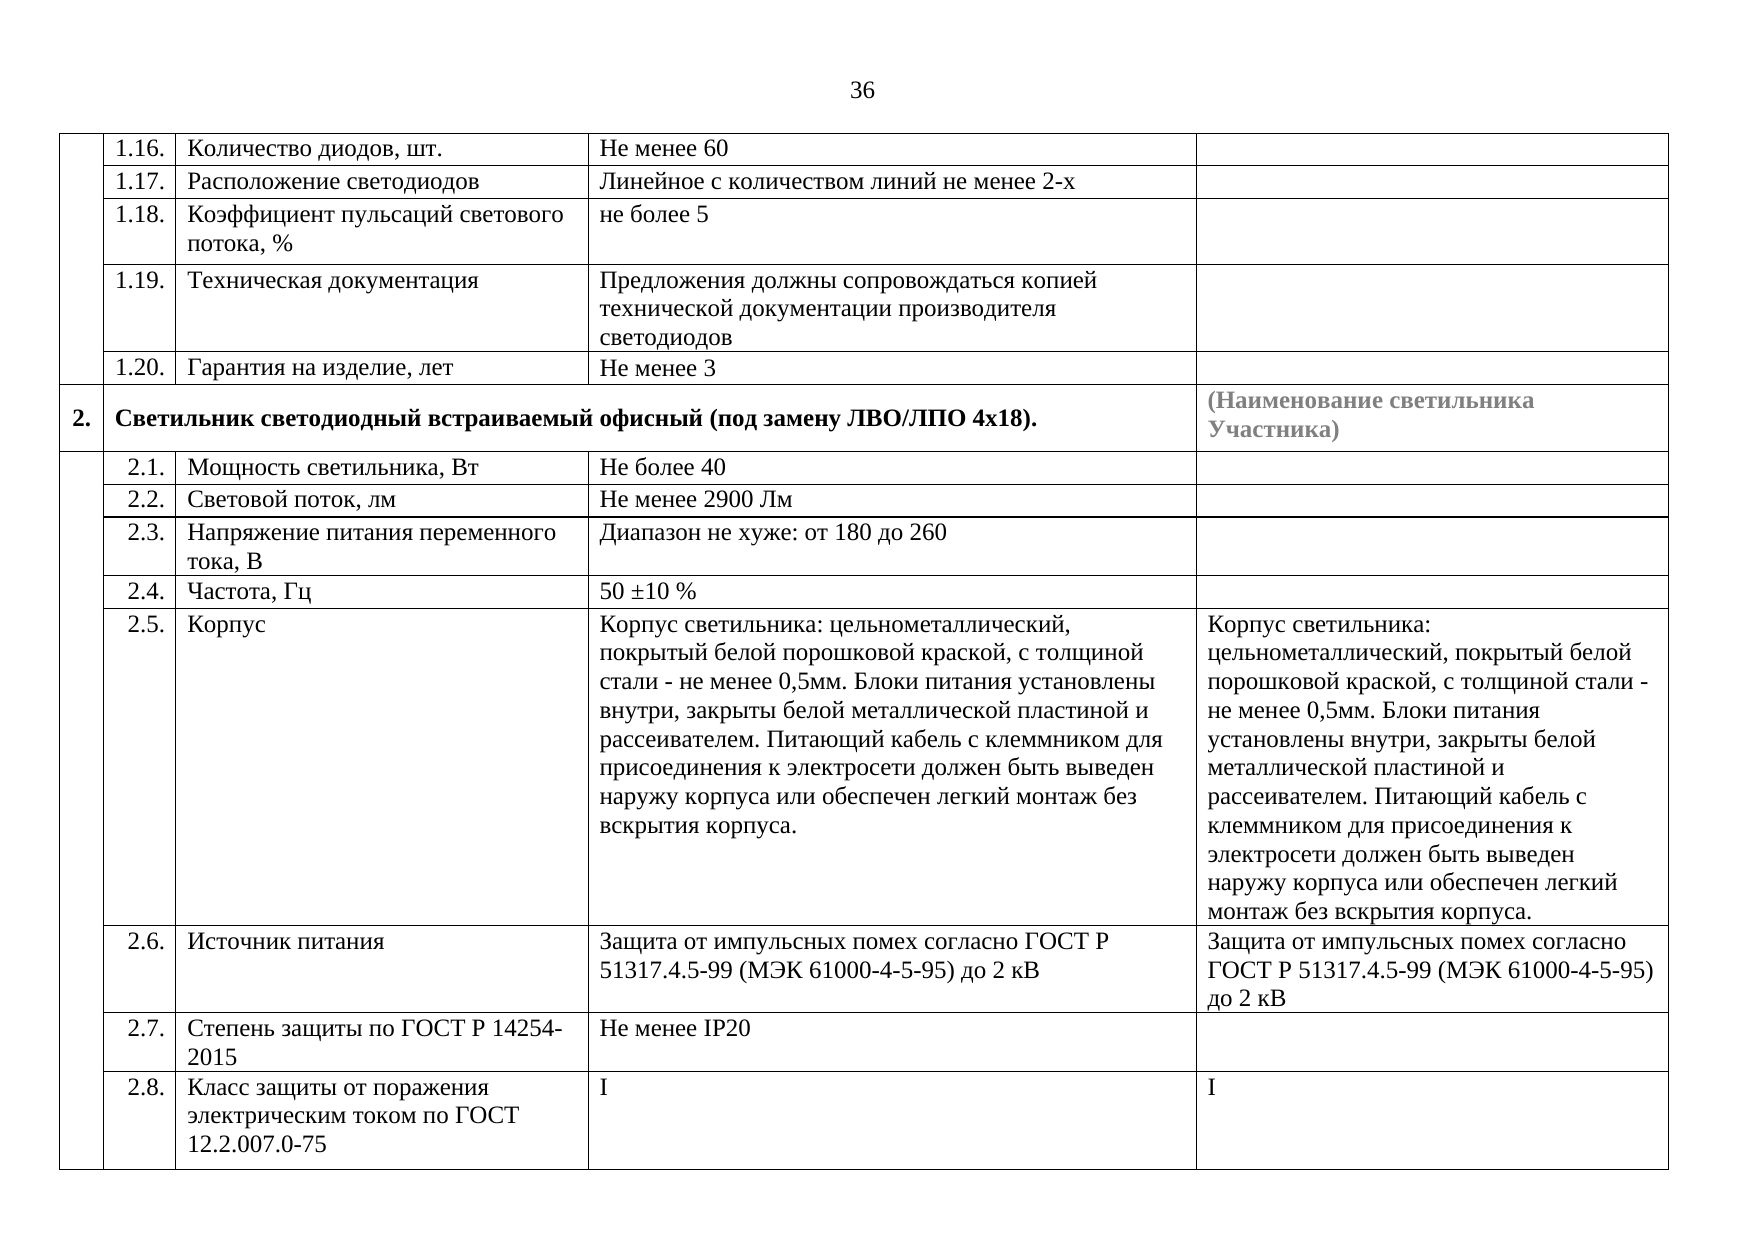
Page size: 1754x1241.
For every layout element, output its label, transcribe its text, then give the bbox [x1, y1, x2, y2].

table_cell Корпус светильника: цельнометаллический, покрытый белой порошковой краской, с толщиной стали - не менее 0,5мм. Блоки питания установлены внутри, закрыты белой металлической пластиной и рассеивателем. Питающий кабель с клеммником для присоединения к электросети должен быть выведен наружу корпуса или обеспечен легкий монтаж без вскрытия корпуса. [1197, 609, 1668, 925]
table_cell Защита от импульсных помех согласно ГОСТ Р 51317.4.5-99 (МЭК 61000-4-5-95) до 2 кВ [1197, 926, 1668, 1012]
table_cell [1197, 518, 1668, 575]
table_cell Предложения должны сопровождаться копией технической документации производителя светодиодов [589, 265, 1196, 351]
table_cell [1197, 265, 1668, 351]
table_cell Не менее 2900 Лм [589, 485, 1196, 516]
table_cell 2.4. [104, 576, 175, 608]
table_cell Класс защиты от поражения электрическим током по ГОСТ 12.2.007.0-75 [176, 1072, 588, 1169]
table_cell 1.16. [104, 134, 175, 165]
table_cell 2.2. [104, 485, 175, 516]
table_cell I [1197, 1072, 1668, 1169]
table_cell 2.6. [104, 926, 175, 1012]
table_cell [1197, 576, 1668, 608]
table_cell I [589, 1072, 1196, 1169]
table_cell Линейное с количеством линий не менее 2-х [589, 166, 1196, 198]
table_cell [1197, 352, 1668, 384]
table_cell 2.1. [104, 452, 175, 483]
table_cell [1197, 452, 1668, 483]
table_cell Световой поток, лм [176, 485, 588, 516]
table_cell 1.17. [104, 166, 175, 198]
table_cell Количество диодов, шт. [176, 134, 588, 165]
table_cell Не более 40 [589, 452, 1196, 483]
table_cell Расположение светодиодов [176, 166, 588, 198]
table_cell [1197, 485, 1668, 516]
table_cell Напряжение питания переменного тока, В [176, 518, 588, 575]
table_cell 1.20. [104, 352, 175, 384]
table_cell Мощность светильника, Вт [176, 452, 588, 483]
table_cell (Наименование светильника Участника) [1197, 385, 1668, 451]
table_cell Не менее IP20 [589, 1013, 1196, 1071]
table_cell 2. [60, 385, 103, 451]
table_cell [1197, 1013, 1668, 1071]
table_cell Корпус [176, 609, 588, 925]
table_cell 1.19. [104, 265, 175, 351]
table_cell Гарантия на изделие, лет [176, 352, 588, 384]
table_cell Не менее 60 [589, 134, 1196, 165]
table_cell Не менее 3 [589, 352, 1196, 384]
table_cell Светильник светодиодный встраиваемый офисный (под замену ЛВО/ЛПО 4х18). [104, 385, 1196, 451]
table_cell Степень защиты по ГОСТ Р 14254-2015 [176, 1013, 588, 1071]
table_cell [1197, 166, 1668, 198]
table_cell Корпус светильника: цельнометаллический, покрытый белой порошковой краской, с толщиной стали - не менее 0,5мм. Блоки питания установлены внутри, закрыты белой металлической пластиной и рассеивателем. Питающий кабель с клеммником для присоединения к электросети должен быть выведен наружу корпуса или обеспечен легкий монтаж без вскрытия корпуса. [589, 609, 1196, 925]
table_cell Техническая документация [176, 265, 588, 351]
table_cell [60, 452, 103, 1169]
table_cell Защита от импульсных помех согласно ГОСТ Р 51317.4.5-99 (МЭК 61000-4-5-95) до 2 кВ [589, 926, 1196, 1012]
table_cell Частота, Гц [176, 576, 588, 608]
table_cell [1197, 199, 1668, 264]
table_cell 2.8. [104, 1072, 175, 1169]
table_cell не более 5 [589, 199, 1196, 264]
table_cell 1.18. [104, 199, 175, 264]
table_cell Коэффициент пульсаций светового потока, % [176, 199, 588, 264]
table_cell Диапазон не хуже: от 180 до 260 [589, 518, 1196, 575]
table_cell 2.5. [104, 609, 175, 925]
table_cell [1197, 134, 1668, 165]
table_cell 2.3. [104, 518, 175, 575]
table_cell 2.7. [104, 1013, 175, 1071]
table_cell 50 ±10 % [589, 576, 1196, 608]
table_cell Источник питания [176, 926, 588, 1012]
